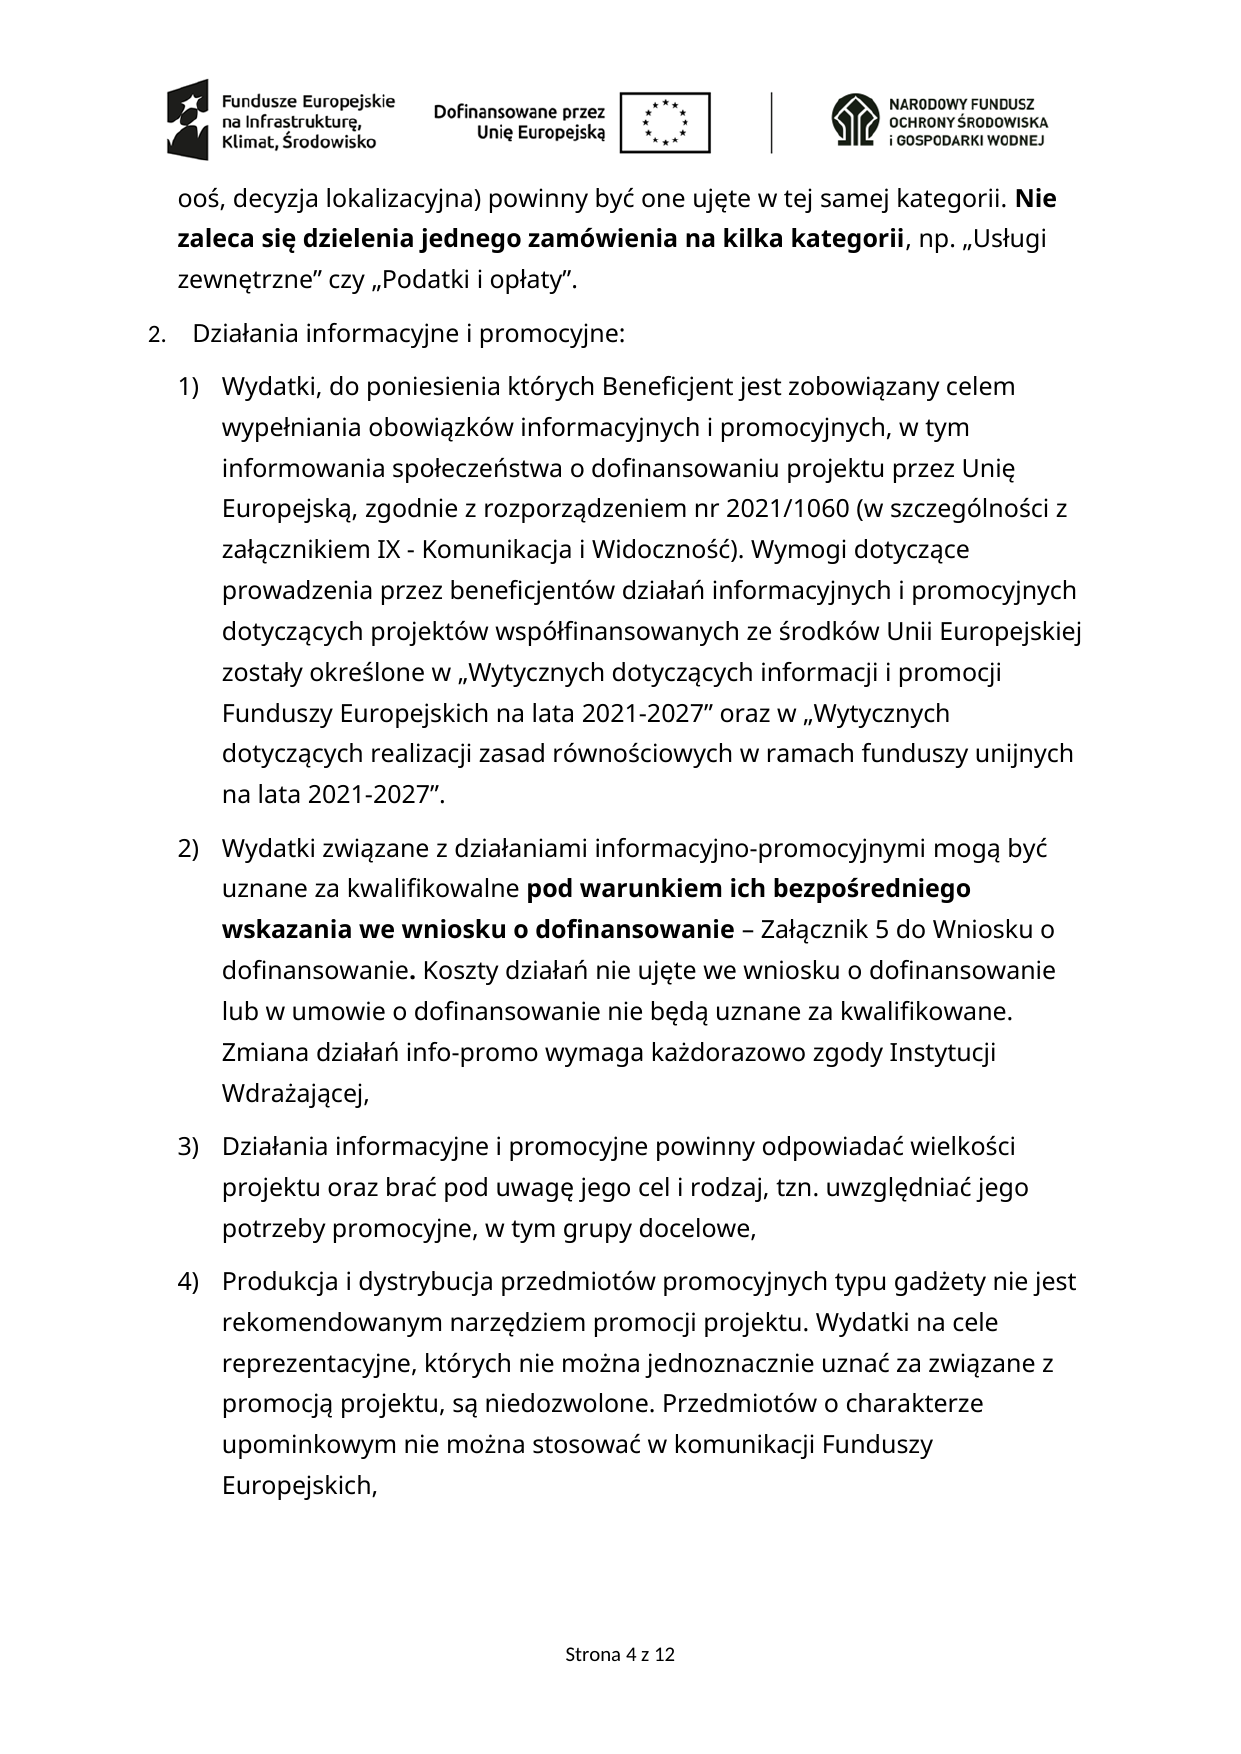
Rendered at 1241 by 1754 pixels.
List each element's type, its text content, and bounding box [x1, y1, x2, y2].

list Wydatki, do poniesienia których Beneficjent jest zobowiązany celem wypełniania obowiązków informacyjnych i promocyjnych, w tym informowania społeczeństwa o dofinansowaniu projektu przez Unię Europejską, zgodnie z rozporządzeniem nr 2021/1060 (w szczególności z załącznikiem IX - Komunikacja i Widoczność). Wymogi dotyczące prowadzenia przez beneficjentów działań informacyjnych i promocyjnych dotyczących projektów współfinansowanych ze środków Unii Europejskiej zostały określone w „Wytycznych dotyczących informacji i promocji Funduszy Europejskich na lata 2021-2027” oraz w „Wytycznych dotyczących realizacji zasad równościowych w ramach funduszy unijnych na lata 2021-2027”. [177, 369, 1093, 811]
picture [147, 59, 1092, 181]
list Produkcja i dystrybucja przedmiotów promocyjnych typu gadżety nie jest rekomendowanym narzędziem promocji projektu. Wydatki na cele reprezentacyjne, których nie można jednoznacznie uznać za związane z promocją projektu, są niedozwolone. Przedmiotów o charakterze upominkowym nie można stosować w komunikacji Funduszy Europejskich, [177, 1264, 1093, 1502]
list Wydatki związane z działaniami informacyjno-promocyjnymi mogą być uznane za kwalifikowalne pod warunkiem ich bezpośredniego wskazania we wniosku o dofinansowanie – Załącznik 5 do Wniosku o dofinansowanie. Koszty działań nie ujęte we wniosku o dofinansowanie lub w umowie o dofinansowanie nie będą uznane za kwalifikowane. Zmiana działań info-promo wymaga każdorazowo zgody Instytucji Wdrażającej, [177, 830, 1093, 1109]
list Działania informacyjne i promocyjne: [148, 315, 1093, 349]
list Działania informacyjne i promocyjne powinny odpowiadać wielkości projektu oraz brać pod uwagę jego cel i rodzaj, tzn. uwzględniać jego potrzeby promocyjne, w tym grupy docelowe, [177, 1129, 1093, 1244]
